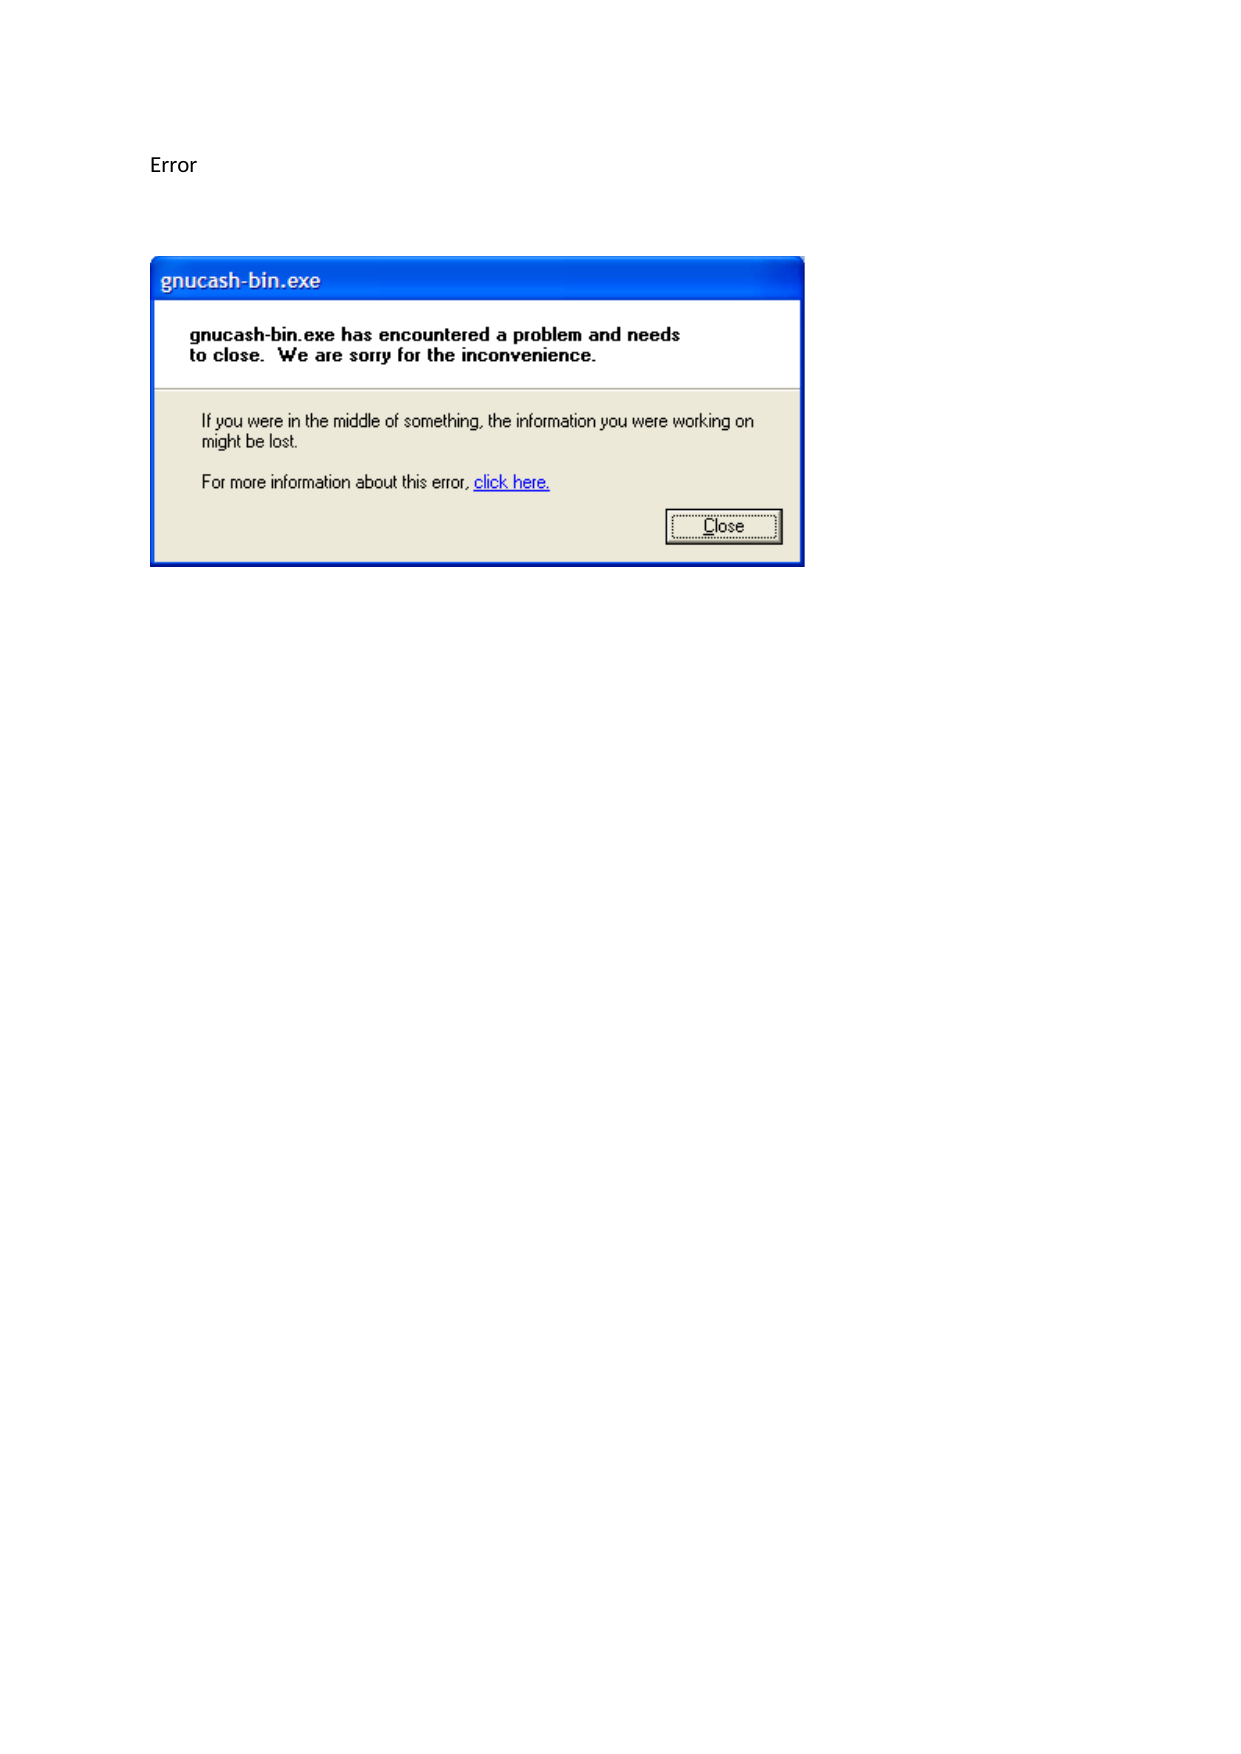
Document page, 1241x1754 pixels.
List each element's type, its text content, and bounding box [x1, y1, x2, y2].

picture [150, 256, 805, 567]
text Error [150, 150, 1090, 178]
